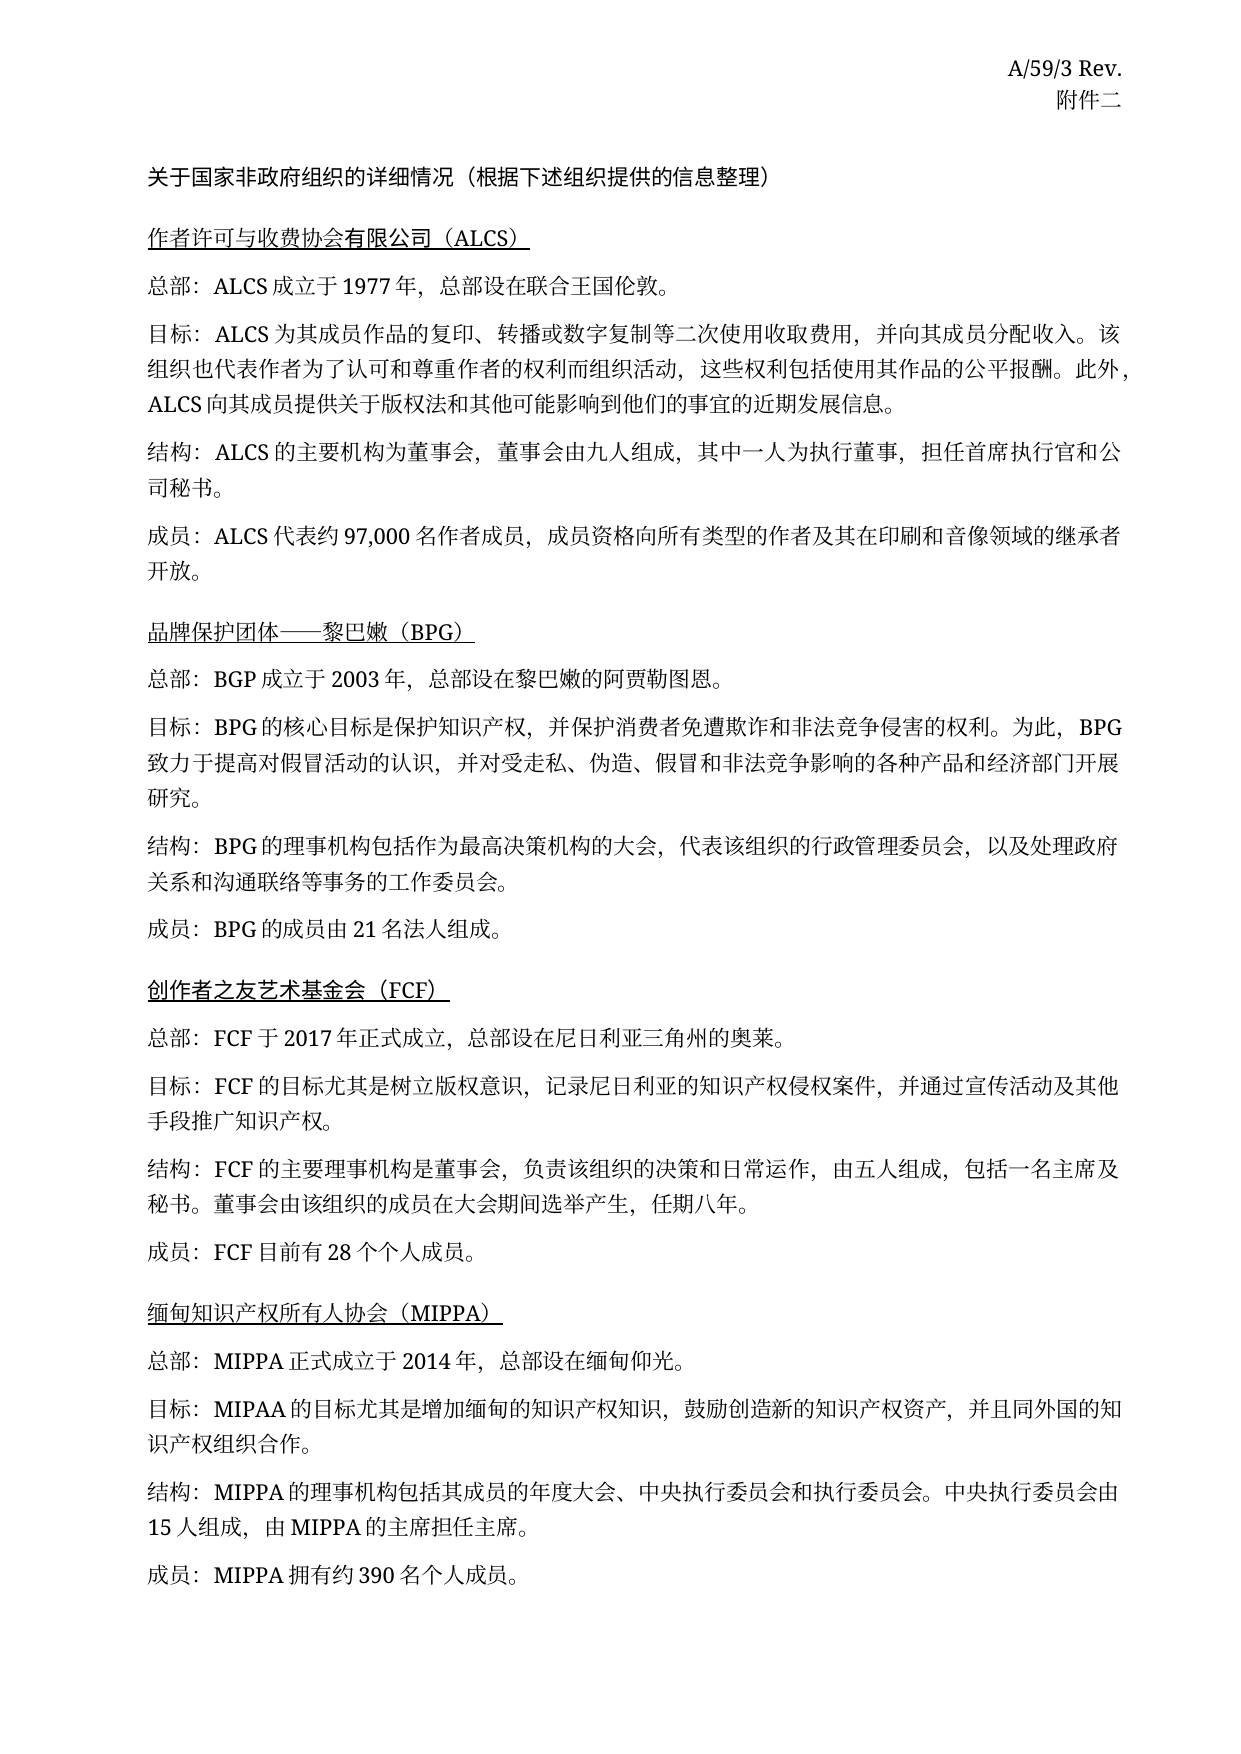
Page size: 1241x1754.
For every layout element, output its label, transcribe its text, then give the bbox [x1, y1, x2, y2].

text 总部：BGP成立于2003年，总部设在黎巴嫩的阿贾勒图恩。 [148, 659, 1122, 694]
text 总部：MIPPA正式成立于2014年，总部设在缅甸仰光。 [148, 1340, 1122, 1375]
subtitle 创作者之友艺术基金会（FCF） [148, 969, 1122, 1004]
text 目标：BPG的核心目标是保护知识产权，并保护消费者免遭欺诈和非法竞争侵害的权利。为此，BPG致力于提高对假冒活动的认识，并对受走私、伪造、假冒和非法竞争影响的各种产品和经济部门开展研‍究。 [148, 707, 1122, 813]
subtitle 缅甸知识产权所有人协会（MIPPA） [148, 1292, 1122, 1327]
text 成员：ALCS代表约97,000名作者成员，成员资格向所有类型的作者及其在印刷和音像领域的继承者开‍放。 [148, 515, 1122, 586]
subtitle 作者许可与收费协会有限公司（ALCS） [148, 217, 1122, 252]
text 目标：FCF的目标尤其是树立版权意识，记录尼日利亚的知识产权侵权案件，并通过宣传活动及其他手段推广知识产权。 [148, 1065, 1122, 1136]
text 成员：FCF目前有28个个人成员。 [148, 1232, 1122, 1267]
text 总部：ALCS成立于1977年，总部设在联合王国伦敦。 [148, 265, 1122, 300]
text 结构：BPG的理事机构包括作为最高决策机构的大会，代表该组织的行政管理委员会，以及处理政府关系和沟通联络等事务的工作委员会。 [148, 825, 1122, 896]
text 成员：BPG的成员由21名法人组成。 [148, 909, 1122, 944]
subtitle 品牌保护团体——黎巴嫩（BPG） [148, 611, 1122, 646]
text 总部：FCF于2017年正式成立，总部设在尼日利亚三角州的奥莱。 [148, 1017, 1122, 1052]
text 目标：ALCS为其成员作品的复印、转播或数字复制等二次使用收取费用，并向其成员分配收入。该组织也代表作者为了认可和尊重作者的权利而组织活动，这些权利包括使用其作品的公平报酬。此外，ALCS向其成员提供关于版权法和其他可能影响到他们的事宜的近期发展信息。 [148, 313, 1122, 419]
subtitle 关于国家非政府组织的详细情况（根据下述组织提供的信息整理） [148, 157, 1122, 192]
text 结构：ALCS的主要机构为董事会，董事会由九人组成，其中一人为执行董事，担任首席执行官和公司秘书。 [148, 432, 1122, 502]
text 结构：MIPPA的理事机构包括其成员的年度大会、中央执行委员会和执行委员会。中央执行委员会由15人组成，由MIPPA的主席担任主席。 [148, 1471, 1122, 1542]
text 目标：MIPAA的目标尤其是增加缅甸的知识产权知识，鼓励创造新的知识产权资产，并且同外国的知识产权组织合作。 [148, 1388, 1122, 1459]
text 结构：FCF的主要理事机构是董事会，负责该组织的决策和日常运作，由五人组成，包括一名主席及秘书。董事会由该组织的成员在大会期间选举产生，任期八年。 [148, 1148, 1122, 1219]
text 成员：MIPPA拥有约390名个人成员。 [148, 1554, 1122, 1590]
